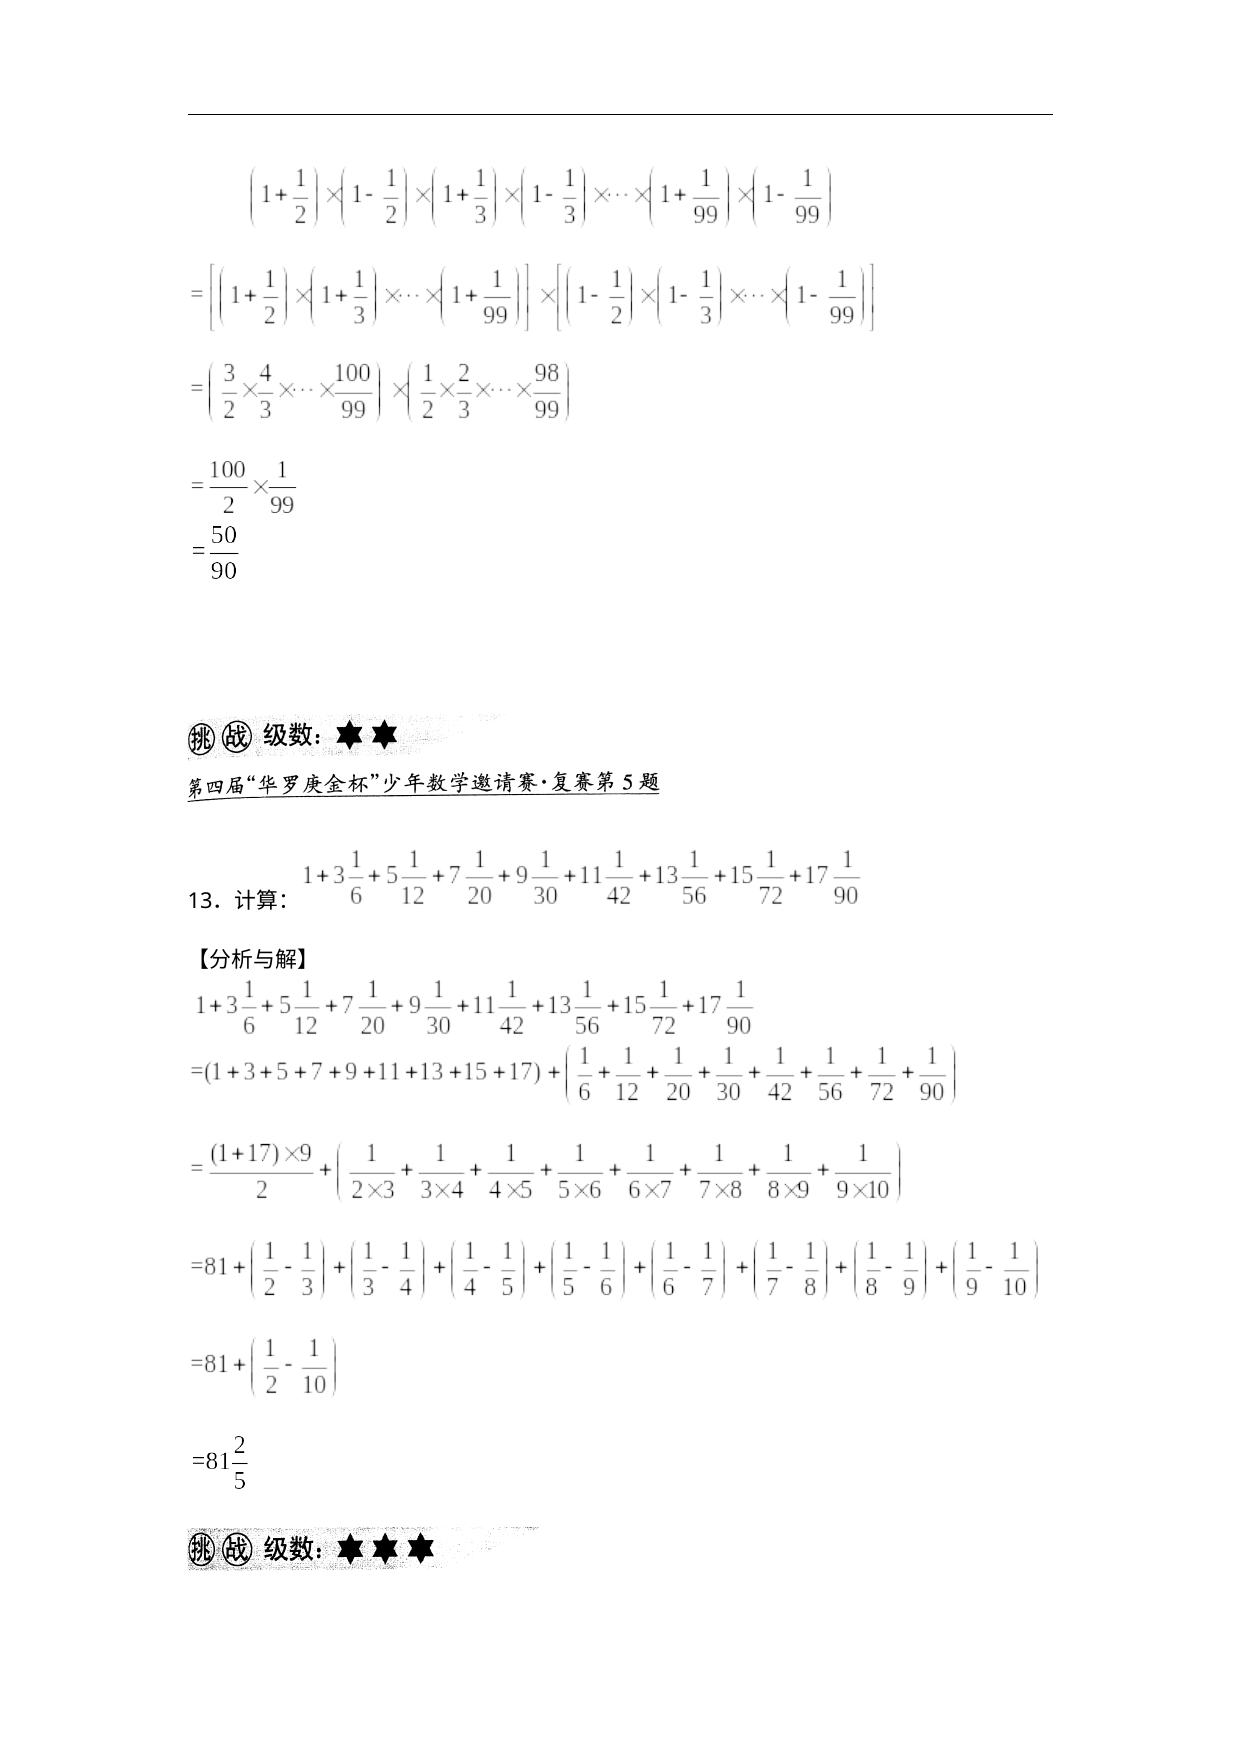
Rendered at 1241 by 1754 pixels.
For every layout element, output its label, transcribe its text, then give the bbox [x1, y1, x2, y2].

text 【分析与解】 [187, 942, 1053, 974]
text 13．计算： [187, 844, 1053, 942]
